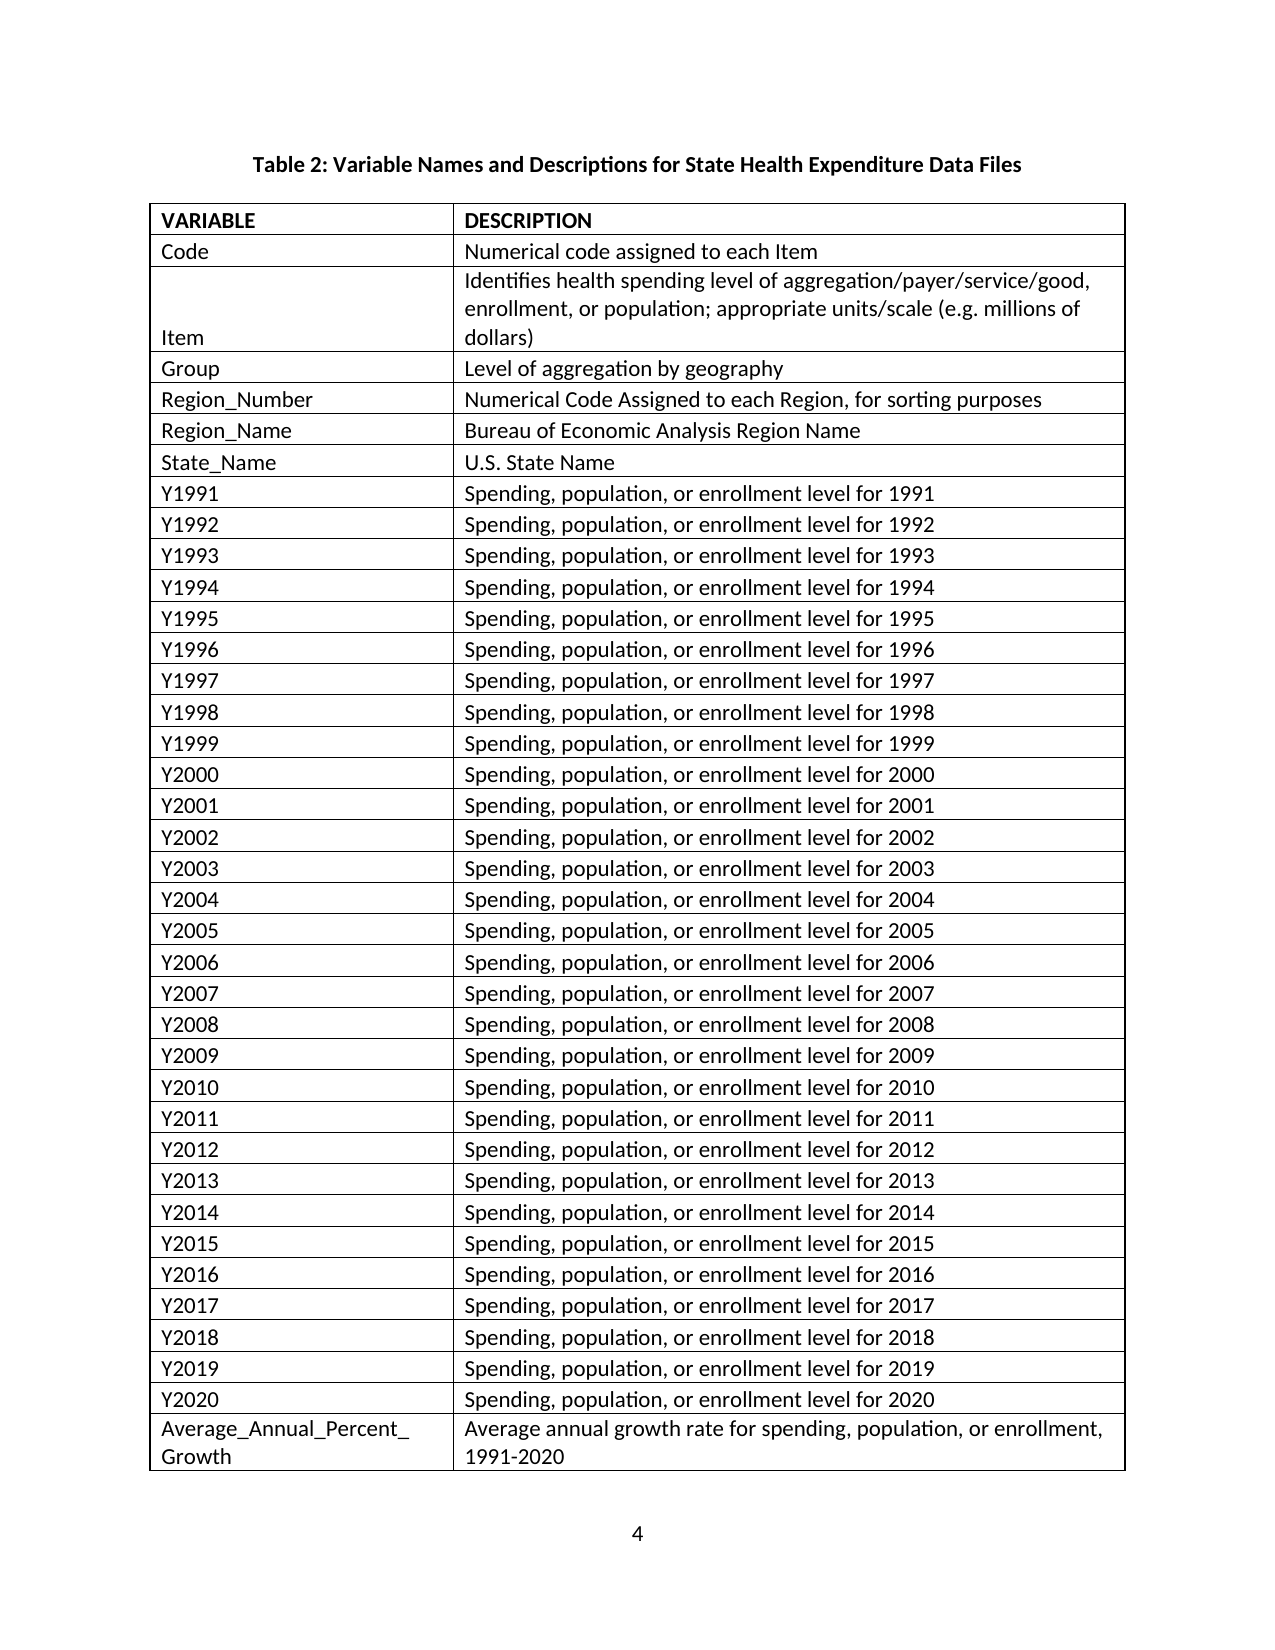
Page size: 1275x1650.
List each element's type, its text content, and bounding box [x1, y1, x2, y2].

table_header VARIABLE [151, 204, 453, 234]
table_cell Spending, population, or enrollment level for 1996 [454, 633, 1124, 663]
table_cell Spending, population, or enrollment level for 2004 [454, 883, 1124, 913]
table_cell Y1991 [151, 477, 453, 507]
table_cell Y1999 [151, 727, 453, 757]
table_cell Spending, population, or enrollment level for 2011 [454, 1102, 1124, 1132]
table_cell Y2019 [151, 1352, 453, 1382]
table_cell State_Name [151, 445, 453, 476]
table_cell Y2001 [151, 789, 453, 819]
table_cell Y2008 [151, 1008, 453, 1038]
table_cell Y2003 [151, 852, 453, 882]
table_cell Item [151, 267, 453, 351]
table_cell Spending, population, or enrollment level for 2001 [454, 789, 1124, 819]
table_cell Bureau of Economic Analysis Region Name [454, 414, 1124, 444]
text Table 2: Variable Names and Descriptions for State Health Expenditure Data Files [150, 150, 1125, 178]
table_cell Y2018 [151, 1320, 453, 1351]
table_cell Y2002 [151, 820, 453, 851]
table_cell Spending, population, or enrollment level for 1995 [454, 602, 1124, 632]
table_cell Group [151, 352, 453, 382]
table_cell Spending, population, or enrollment level for 2000 [454, 758, 1124, 788]
table_cell Region_Name [151, 414, 453, 444]
table_cell Y1997 [151, 664, 453, 694]
table_cell Average annual growth rate for spending, population, or enrollment, 1991-2020 [454, 1414, 1124, 1470]
table_cell Spending, population, or enrollment level for 2015 [454, 1227, 1124, 1257]
table_cell Y1996 [151, 633, 453, 663]
table_cell Y2005 [151, 914, 453, 944]
table_cell Y2020 [151, 1383, 453, 1413]
table_cell Spending, population, or enrollment level for 2012 [454, 1133, 1124, 1163]
table_cell Spending, population, or enrollment level for 2010 [454, 1070, 1124, 1101]
table_cell Spending, population, or enrollment level for 2020 [454, 1383, 1124, 1413]
table_cell Spending, population, or enrollment level for 1994 [454, 570, 1124, 601]
table_cell Spending, population, or enrollment level for 2002 [454, 820, 1124, 851]
table_cell Y2006 [151, 945, 453, 976]
table_cell Y2015 [151, 1227, 453, 1257]
table_cell Spending, population, or enrollment level for 2018 [454, 1320, 1124, 1351]
table_cell Y1994 [151, 570, 453, 601]
table_cell Spending, population, or enrollment level for 1997 [454, 664, 1124, 694]
table_cell Spending, population, or enrollment level for 1999 [454, 727, 1124, 757]
table_cell Y1993 [151, 539, 453, 569]
table_cell Y2017 [151, 1289, 453, 1319]
table_cell U.S. State Name [454, 445, 1124, 476]
table_cell Spending, population, or enrollment level for 2007 [454, 977, 1124, 1007]
table_cell Y2016 [151, 1258, 453, 1288]
table_cell Spending, population, or enrollment level for 2008 [454, 1008, 1124, 1038]
table_cell Y2013 [151, 1164, 453, 1194]
table_cell Numerical Code Assigned to each Region, for sorting purposes [454, 383, 1124, 413]
table_cell Level of aggregation by geography [454, 352, 1124, 382]
table_cell Spending, population, or enrollment level for 2009 [454, 1039, 1124, 1069]
table_cell Y1992 [151, 508, 453, 538]
table_cell Y1995 [151, 602, 453, 632]
table_cell Spending, population, or enrollment level for 2016 [454, 1258, 1124, 1288]
table_cell Y2007 [151, 977, 453, 1007]
table_cell Y2009 [151, 1039, 453, 1069]
table_cell Y1998 [151, 695, 453, 726]
table_cell Spending, population, or enrollment level for 1998 [454, 695, 1124, 726]
table_cell Numerical code assigned to each Item [454, 235, 1124, 266]
table_cell Y2014 [151, 1195, 453, 1226]
table_cell Spending, population, or enrollment level for 2017 [454, 1289, 1124, 1319]
table_cell Y2012 [151, 1133, 453, 1163]
table_cell Spending, population, or enrollment level for 1993 [454, 539, 1124, 569]
table_cell Y2004 [151, 883, 453, 913]
table_cell Code [151, 235, 453, 266]
table_cell Spending, population, or enrollment level for 2005 [454, 914, 1124, 944]
table_cell Spending, population, or enrollment level for 2006 [454, 945, 1124, 976]
table_cell Y2010 [151, 1070, 453, 1101]
table_header DESCRIPTION [454, 204, 1124, 234]
table_cell Y2000 [151, 758, 453, 788]
table_cell Spending, population, or enrollment level for 2014 [454, 1195, 1124, 1226]
table_cell Spending, population, or enrollment level for 1991 [454, 477, 1124, 507]
table_cell Spending, population, or enrollment level for 1992 [454, 508, 1124, 538]
table_cell Spending, population, or enrollment level for 2019 [454, 1352, 1124, 1382]
table_cell Spending, population, or enrollment level for 2013 [454, 1164, 1124, 1194]
table_cell Average_Annual_Percent_ Growth [151, 1414, 453, 1470]
table_cell Spending, population, or enrollment level for 2003 [454, 852, 1124, 882]
table_cell Identifies health spending level of aggregation/payer/service/good, enrollment, or population; appropriate units/scale (e.g. millions of dollars) [454, 267, 1124, 351]
table_cell Region_Number [151, 383, 453, 413]
table_cell Y2011 [151, 1102, 453, 1132]
